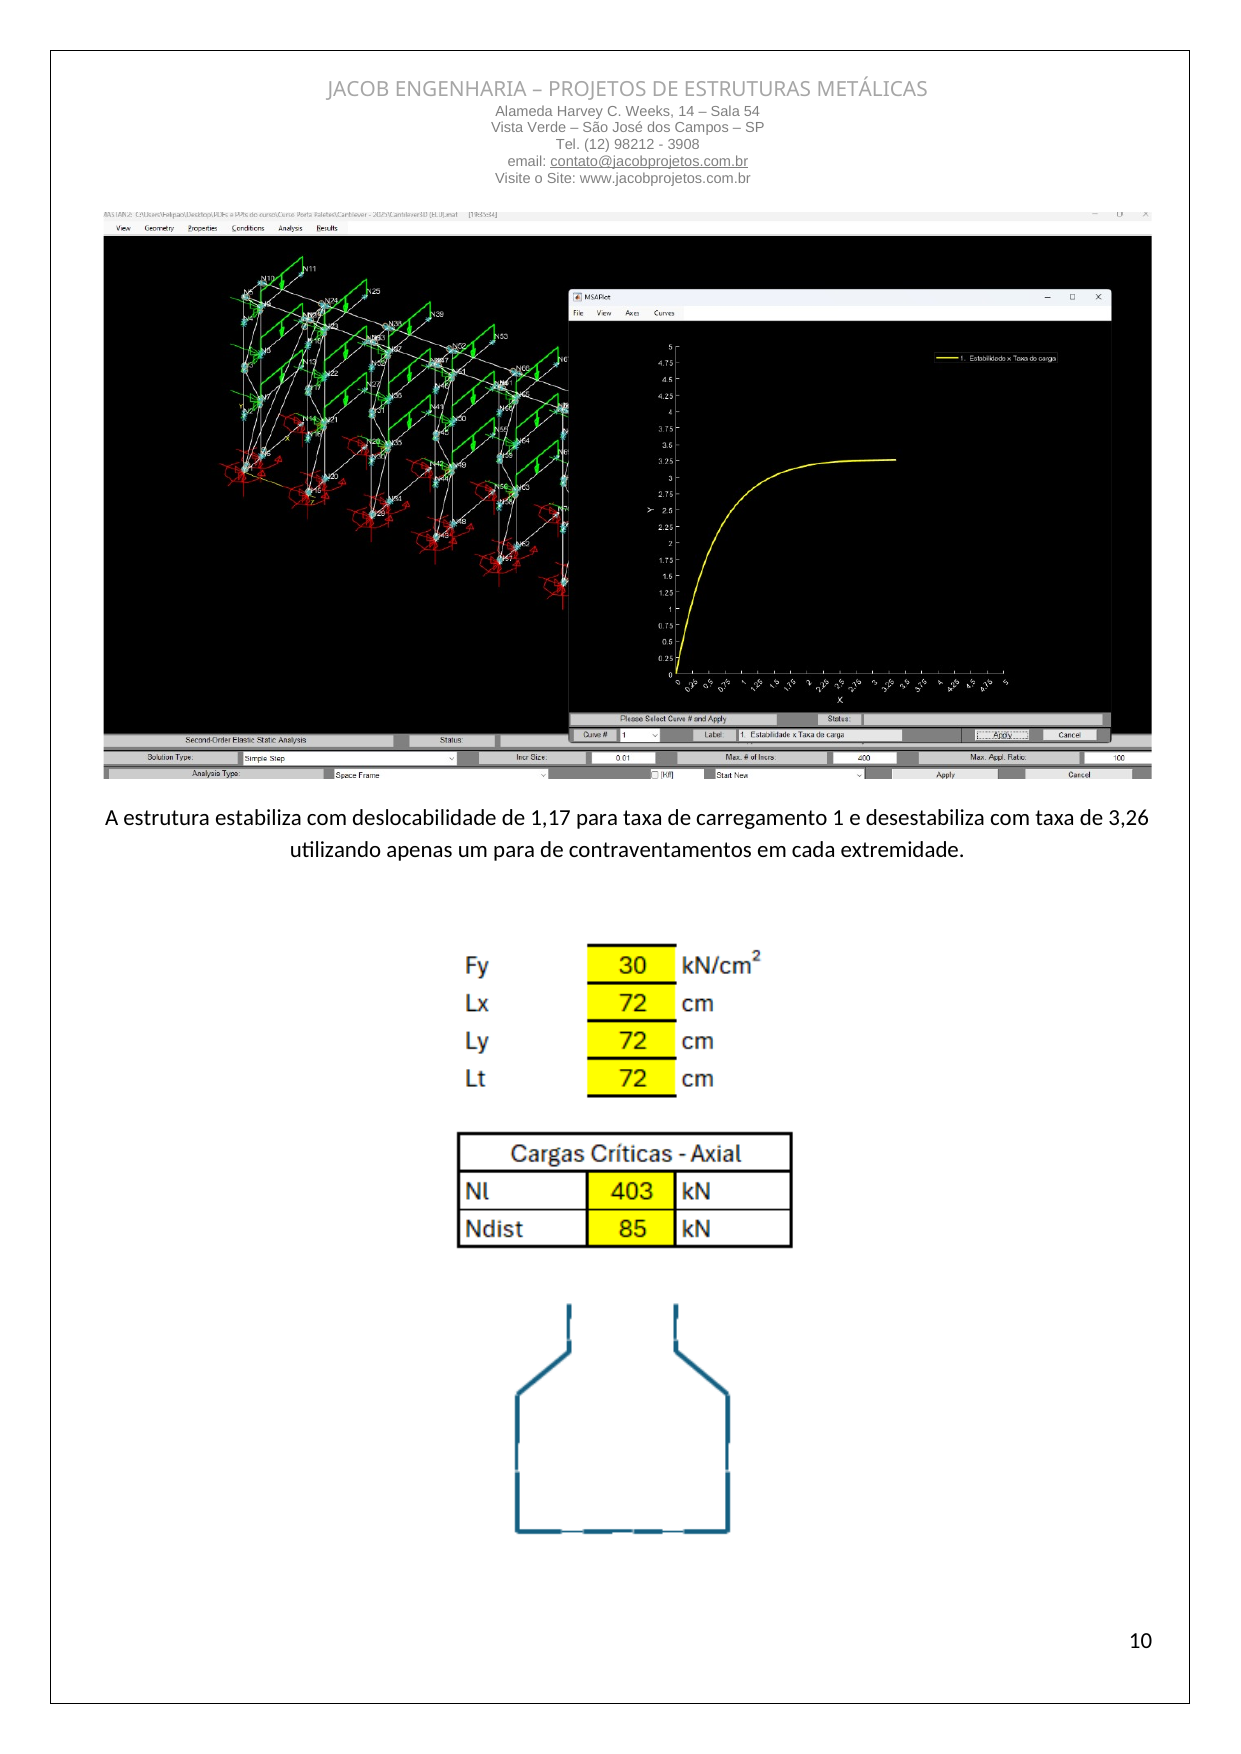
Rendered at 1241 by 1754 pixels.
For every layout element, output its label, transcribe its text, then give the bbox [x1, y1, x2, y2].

picture [103, 212, 1152, 779]
text A estrutura estabiliza com deslocabilidade de 1,17 para taxa de carregamento 1 e desestabiliza com taxa de 3,26 utilizando apenas um para de contraventamentos em cada extremidade. [103, 803, 1152, 863]
picture [465, 1277, 790, 1564]
picture [451, 941, 804, 1253]
